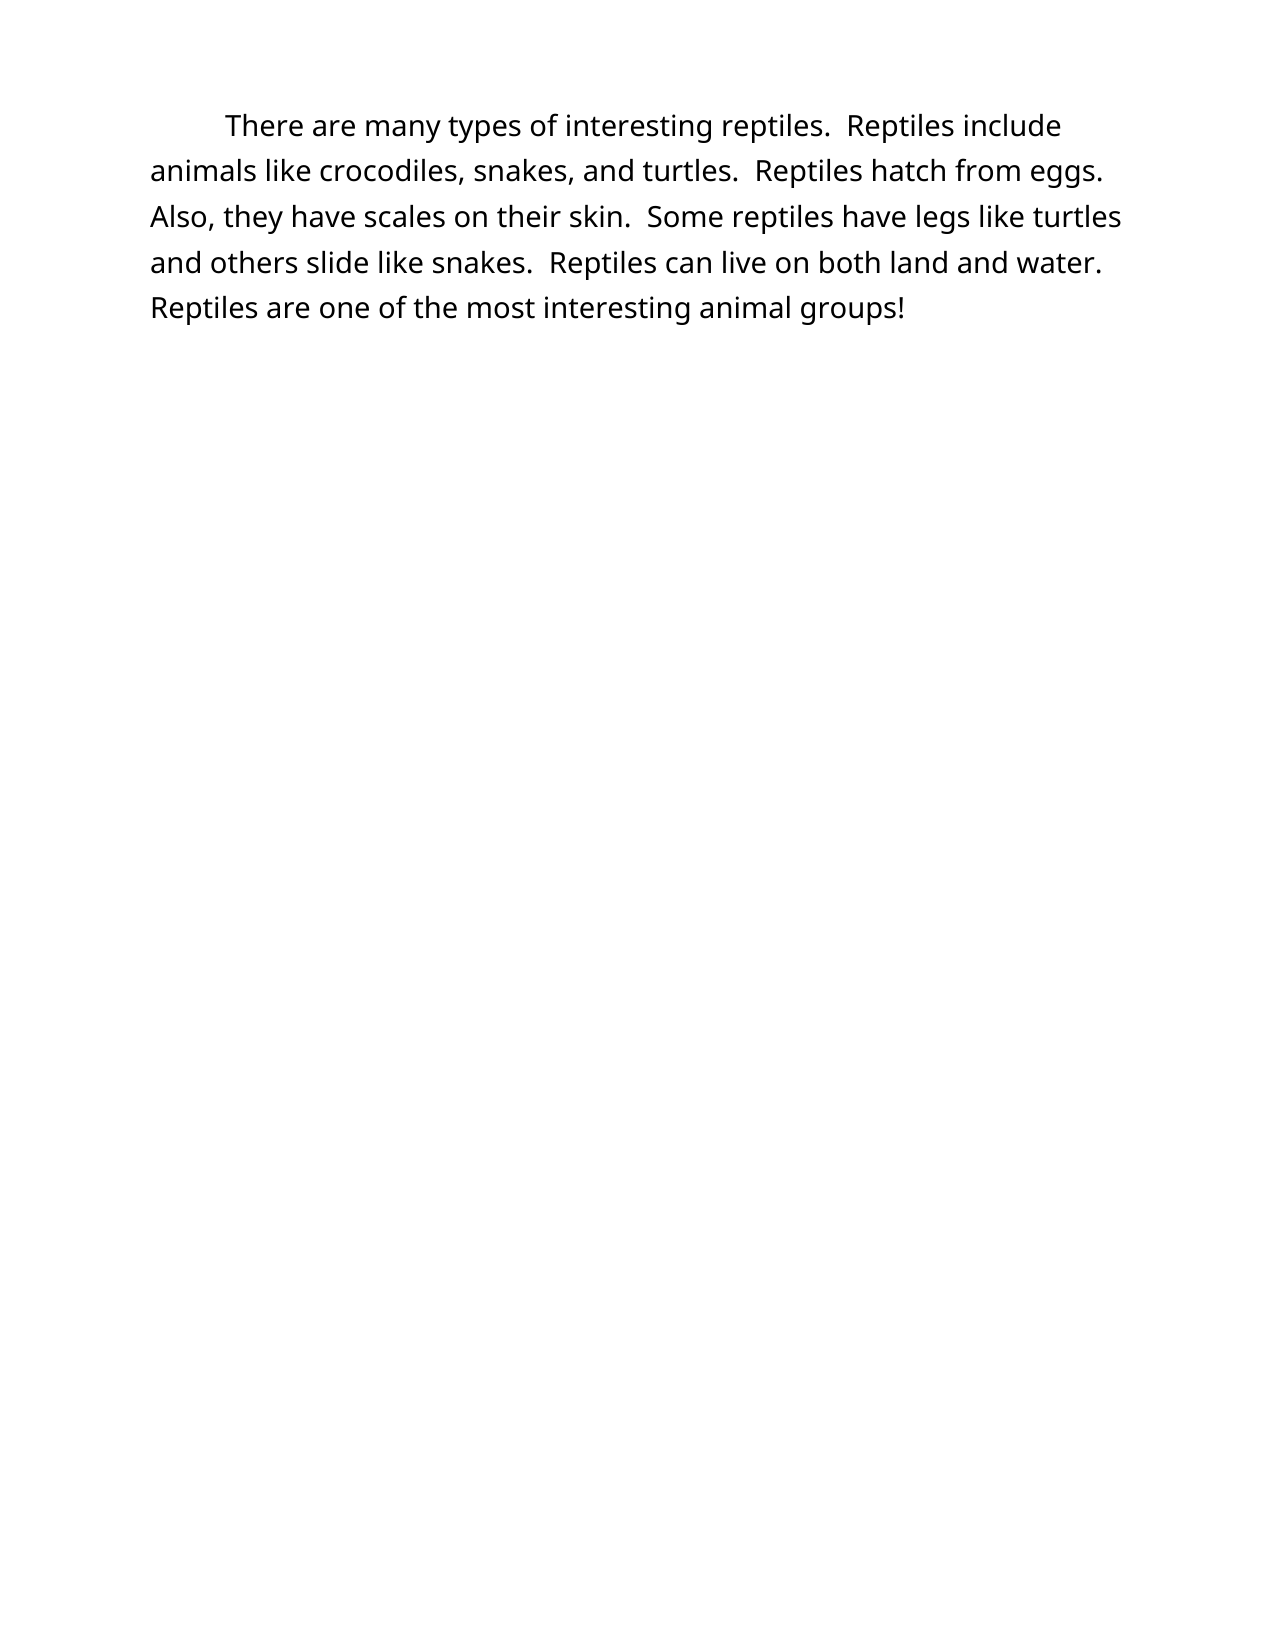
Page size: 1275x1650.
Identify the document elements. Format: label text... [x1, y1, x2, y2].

text There are many types of interesting reptiles. Reptiles include animals like crocodiles, snakes, and turtles. Reptiles hatch from eggs. Also, they have scales on their skin. Some reptiles have legs like turtles and others slide like snakes. Reptiles can live on both land and water. Reptiles are one of the most interesting animal groups! [150, 105, 1125, 327]
